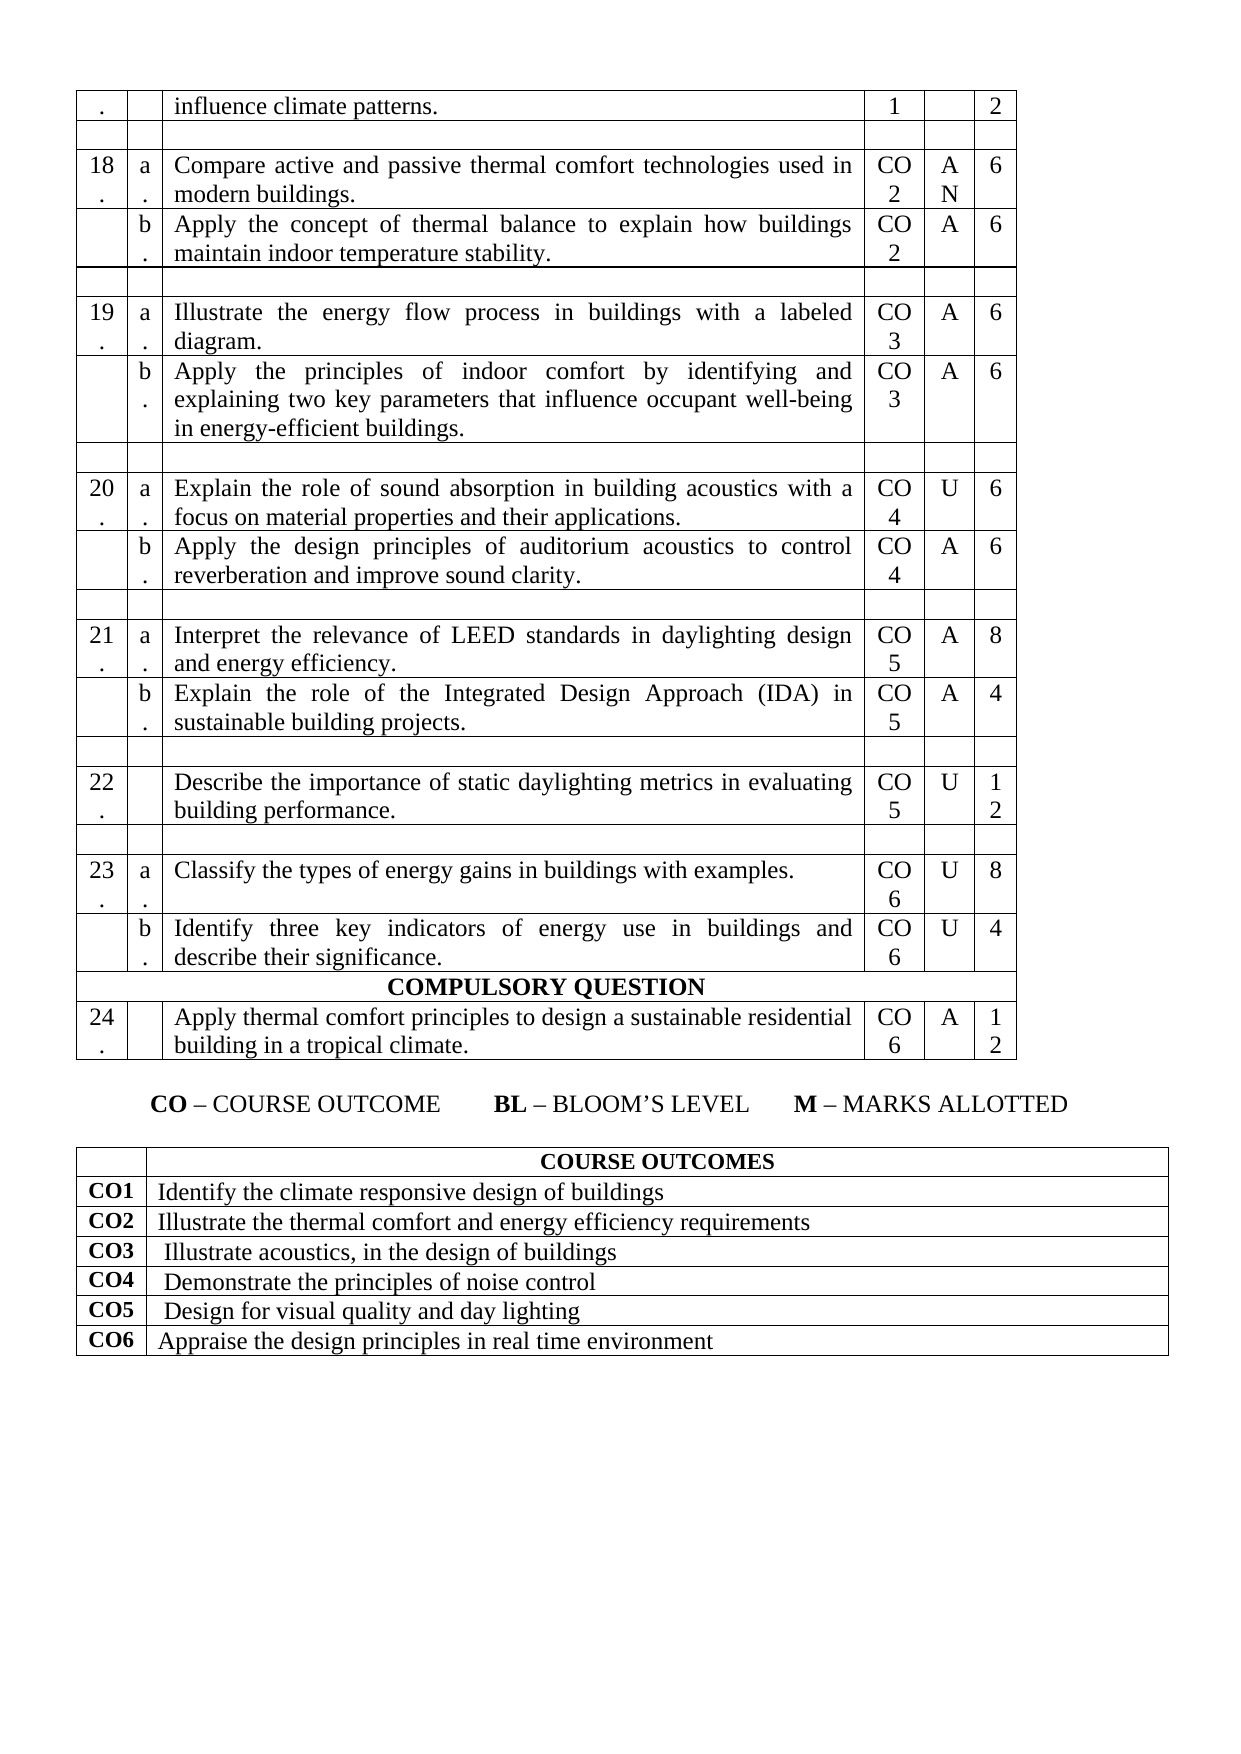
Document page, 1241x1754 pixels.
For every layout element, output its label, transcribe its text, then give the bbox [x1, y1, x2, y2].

table_cell [925, 590, 974, 619]
table_cell [77, 443, 127, 472]
table_cell 6 [975, 356, 1016, 442]
table_cell Apply the concept of thermal balance to explain how buildings maintain indoor temperature stability. [163, 209, 864, 266]
table_cell CO3 [77, 1237, 146, 1266]
table_cell Apply the design principles of auditorium acoustics to control reverberation and improve sound clarity. [163, 531, 864, 589]
table_cell CO5 [865, 678, 924, 736]
table_cell 20. [77, 473, 127, 530]
table_cell [163, 268, 864, 296]
table_cell [163, 590, 864, 619]
table_cell CO6 [865, 855, 924, 912]
table_cell [128, 767, 162, 824]
table_cell [865, 590, 924, 619]
table_cell 19. [77, 297, 127, 355]
table_cell Identify three key indicators of energy use in buildings and describe their significance. [163, 914, 864, 971]
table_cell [163, 91, 864, 119]
table_cell a. [128, 150, 162, 208]
table_cell Illustrate the thermal comfort and energy efficiency requirements [147, 1207, 1168, 1236]
table_cell 6 [975, 209, 1016, 266]
table_cell U [925, 767, 974, 824]
table_cell [163, 443, 864, 472]
table_cell 6 [975, 531, 1016, 589]
table_cell b. [128, 678, 162, 736]
table_cell CO3 [865, 297, 924, 355]
table_cell Design for visual quality and day lighting [147, 1296, 1168, 1325]
table_cell [865, 825, 924, 854]
table_cell 8 [975, 855, 1016, 912]
table_cell [128, 268, 162, 296]
table_cell 4 [975, 914, 1016, 971]
table_cell [865, 121, 924, 149]
table_cell A [925, 356, 974, 442]
table_cell [77, 209, 127, 266]
table_cell CO2 [865, 150, 924, 208]
table_cell CO4 [865, 473, 924, 530]
table_cell Explain the role of the Integrated Design Approach (IDA) in sustainable building projects. [163, 678, 864, 736]
table_cell [925, 737, 974, 766]
table_cell A [925, 531, 974, 589]
table_cell AN [925, 150, 974, 208]
table_cell CO5 [865, 767, 924, 824]
table_cell CO5 [865, 620, 924, 677]
table_cell A [925, 297, 974, 355]
table_cell U [925, 914, 974, 971]
table_cell [128, 825, 162, 854]
table_cell 24. [77, 1002, 127, 1059]
table_cell b. [128, 209, 162, 266]
text CO – COURSE OUTCOME BL – BLOOM’S LEVEL M – MARKS ALLOTTED [150, 1089, 1090, 1118]
table_cell [975, 590, 1016, 619]
table_cell Describe the importance of static daylighting metrics in evaluating building performance. [163, 767, 864, 824]
table_cell U [925, 473, 974, 530]
table_cell CO6 [865, 914, 924, 971]
table_cell a. [128, 297, 162, 355]
table_cell CO2 [77, 1207, 146, 1236]
table_cell Explain the role of sound absorption in building acoustics with a focus on material properties and their applications. [163, 473, 864, 530]
table_cell a. [128, 620, 162, 677]
table_cell 8 [975, 620, 1016, 677]
table_cell [865, 443, 924, 472]
table_cell A [925, 678, 974, 736]
table_cell b. [128, 914, 162, 971]
table_cell [975, 825, 1016, 854]
table_cell [925, 121, 974, 149]
table_cell CO6 [77, 1326, 146, 1355]
table_cell Compare active and passive thermal comfort technologies used in modern buildings. [163, 150, 864, 208]
table_cell b. [128, 531, 162, 589]
table_cell Interpret the relevance of LEED standards in daylighting design and energy efficiency. [163, 620, 864, 677]
table_cell [77, 737, 127, 766]
table_cell 18. [77, 150, 127, 208]
table_cell b. [128, 356, 162, 442]
table_cell 4 [975, 678, 1016, 736]
table_cell [77, 121, 127, 149]
table_cell A [925, 209, 974, 266]
table_cell Apply thermal comfort principles to design a sustainable residential building in a tropical climate. [163, 1002, 864, 1059]
table_cell [77, 356, 127, 442]
table_cell [975, 268, 1016, 296]
table_cell A [925, 1002, 974, 1059]
table_cell [865, 737, 924, 766]
table_cell Illustrate the energy flow process in buildings with a labeled diagram. [163, 297, 864, 355]
table_cell 17. [77, 91, 127, 119]
table_cell [925, 825, 974, 854]
table_header [77, 1148, 146, 1176]
table_cell 21. [77, 620, 127, 677]
table_cell Appraise the design principles in real time environment [147, 1326, 1168, 1355]
table_cell [128, 91, 162, 119]
table_cell [925, 443, 974, 472]
table_cell CO3 [865, 356, 924, 442]
table_cell CO6 [865, 1002, 924, 1059]
table_cell [865, 268, 924, 296]
table_cell [128, 443, 162, 472]
table_cell Demonstrate the principles of noise control [147, 1267, 1168, 1295]
table_cell [128, 590, 162, 619]
table_cell 6 [975, 150, 1016, 208]
table_cell Apply the principles of indoor comfort by identifying and explaining two key parameters that influence occupant well-being in energy-efficient buildings. [163, 356, 864, 442]
table_cell [77, 825, 127, 854]
table_cell [163, 121, 864, 149]
table_cell 23. [77, 855, 127, 912]
table_cell Identify the climate responsive design of buildings [147, 1177, 1168, 1206]
table_cell A [925, 620, 974, 677]
table_cell a. [128, 855, 162, 912]
table_cell 12 [975, 1002, 1016, 1059]
table_cell [975, 737, 1016, 766]
table_cell CO5 [77, 1296, 146, 1325]
table_cell CO2 [865, 209, 924, 266]
table_cell Classify the types of energy gains in buildings with examples. [163, 855, 864, 912]
table_cell [163, 825, 864, 854]
table_cell Illustrate acoustics, in the design of buildings [147, 1237, 1168, 1266]
table_cell CO1 [865, 91, 924, 119]
table_cell [77, 914, 127, 971]
table_cell 12 [975, 767, 1016, 824]
table_cell [77, 590, 127, 619]
table_cell [975, 443, 1016, 472]
table_cell CO1 [77, 1177, 146, 1206]
table_cell a. [128, 473, 162, 530]
table_cell 6 [975, 473, 1016, 530]
table_cell [975, 121, 1016, 149]
table_cell 22. [77, 767, 127, 824]
table_cell [925, 268, 974, 296]
table_cell CO4 [77, 1267, 146, 1295]
table_cell 12 [975, 91, 1016, 119]
table_cell [77, 268, 127, 296]
table_cell A [925, 91, 974, 119]
table_cell 6 [975, 297, 1016, 355]
table_header COURSE OUTCOMES [147, 1148, 1168, 1176]
table_cell [163, 737, 864, 766]
table_cell U [925, 855, 974, 912]
table_cell [128, 737, 162, 766]
table_cell [77, 531, 127, 589]
table_cell COMPULSORY QUESTION [77, 972, 1016, 1001]
table_cell [128, 121, 162, 149]
table_cell [128, 1002, 162, 1059]
table_cell CO4 [865, 531, 924, 589]
table_cell [77, 678, 127, 736]
